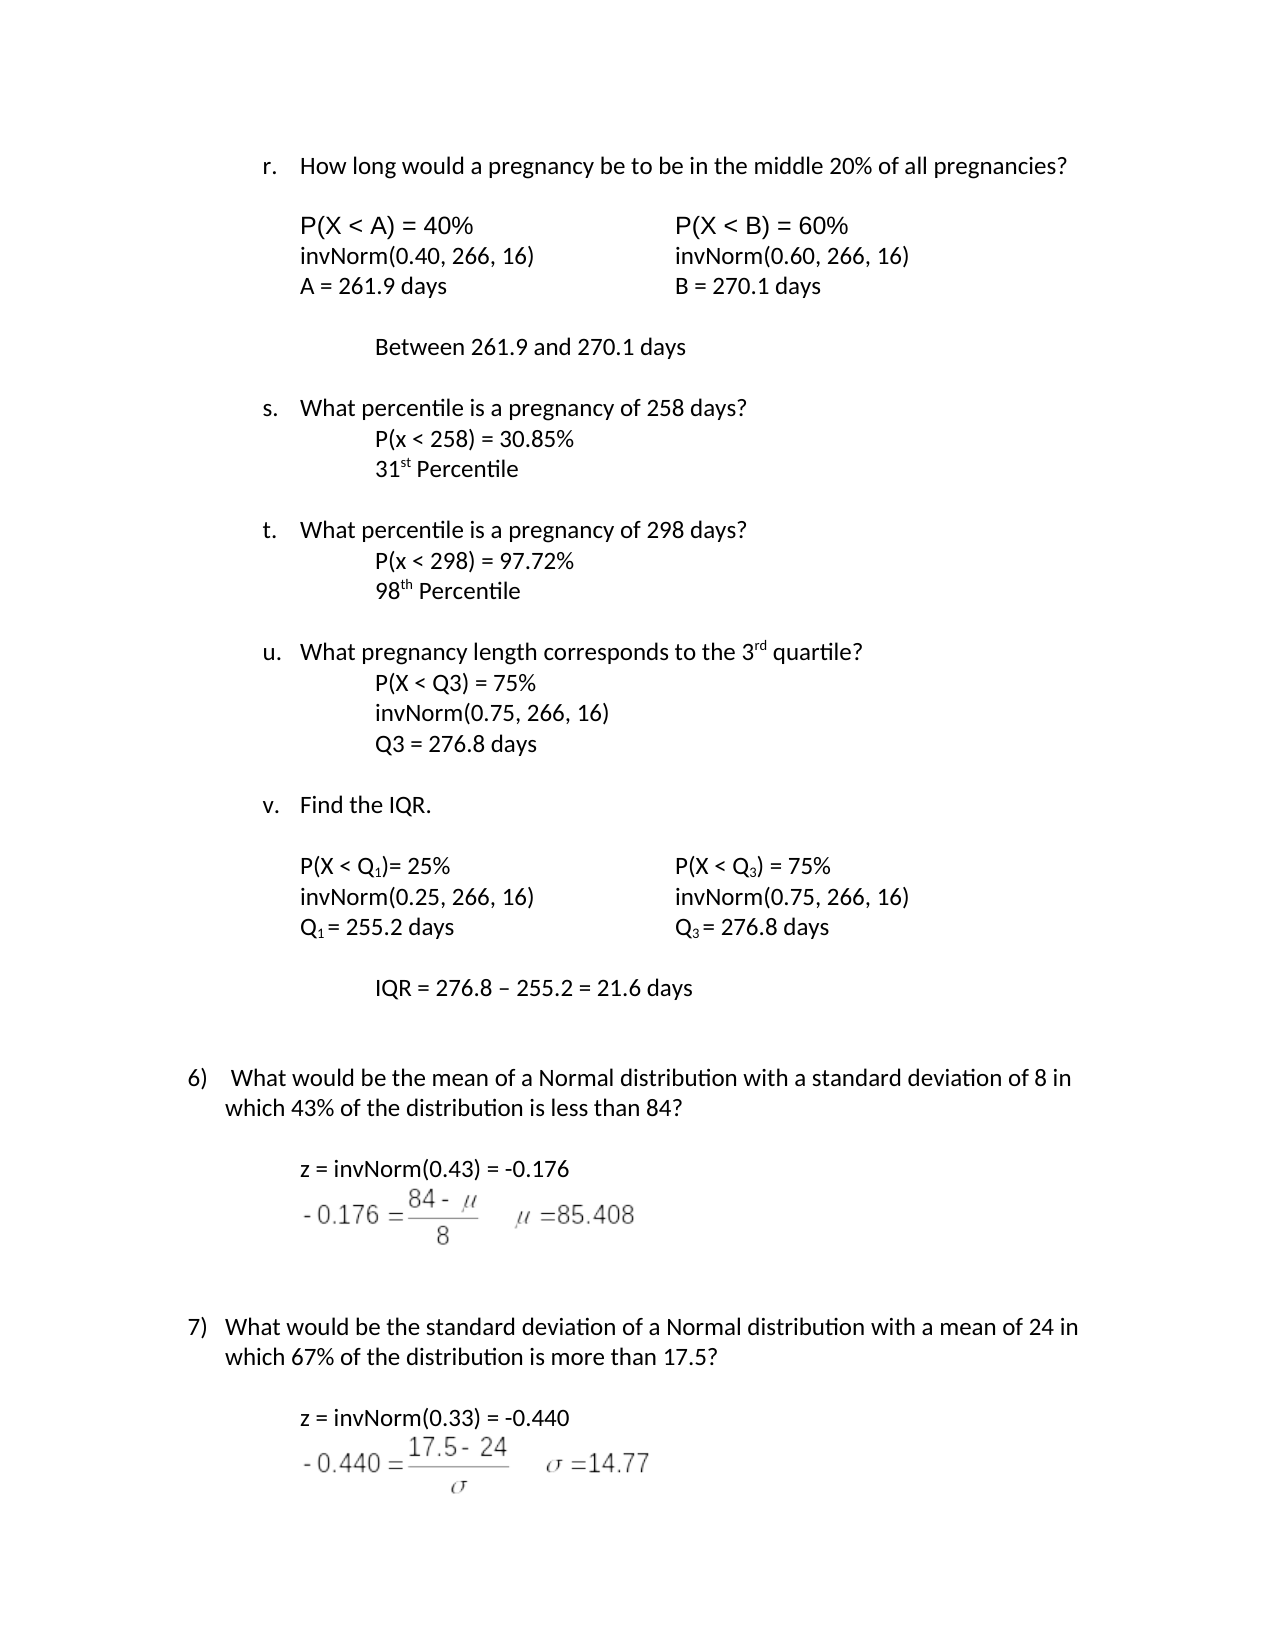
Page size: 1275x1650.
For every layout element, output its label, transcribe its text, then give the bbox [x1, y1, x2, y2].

text invNorm(0.40, 266, 16) invNorm(0.60, 266, 16) [225, 240, 1125, 270]
list What percentile is a pregnancy of 258 days? [262, 392, 1125, 423]
text 31st Percentile [150, 453, 1125, 484]
list What would be the mean of a Normal distribution with a standard deviation of 8 in which 43% of the distribution is less than 84? [187, 1062, 1125, 1123]
text Q3 = 276.8 days [375, 728, 1125, 759]
text P(X < A) = 40% P(X < B) = 60% [300, 211, 1125, 240]
text Between 261.9 and 270.1 days [150, 331, 1125, 362]
text P(X < Q1)= 25% P(X < Q3) = 75% [225, 850, 1125, 881]
text Q1 = 255.2 days Q3 = 276.8 days [225, 911, 1125, 942]
list What percentile is a pregnancy of 298 days? [262, 514, 1125, 545]
text invNorm(0.25, 266, 16) invNorm(0.75, 266, 16) [225, 881, 1125, 911]
text P(x < 298) = 97.72% [375, 545, 1125, 576]
text A = 261.9 days B = 270.1 days [225, 270, 1125, 301]
text P(x < 258) = 30.85% [375, 423, 1125, 453]
list What would be the standard deviation of a Normal distribution with a mean of 24 in which 67% of the distribution is more than 17.5? [187, 1311, 1125, 1372]
list How long would a pregnancy be to be in the middle 20% of all pregnancies? [262, 150, 1125, 181]
text P(X < Q3) = 75% [375, 667, 1125, 698]
text z = invNorm(0.43) = -0.176 [300, 1154, 1125, 1184]
text IQR = 276.8 – 255.2 = 21.6 days [150, 972, 1125, 1003]
text invNorm(0.75, 266, 16) [375, 698, 1125, 728]
list Find the IQR. [262, 789, 1125, 820]
list What pregnancy length corresponds to the 3rd quartile? [262, 637, 1125, 667]
text z = invNorm(0.33) = -0.440 [300, 1402, 1125, 1433]
text 98th Percentile [150, 576, 1125, 606]
